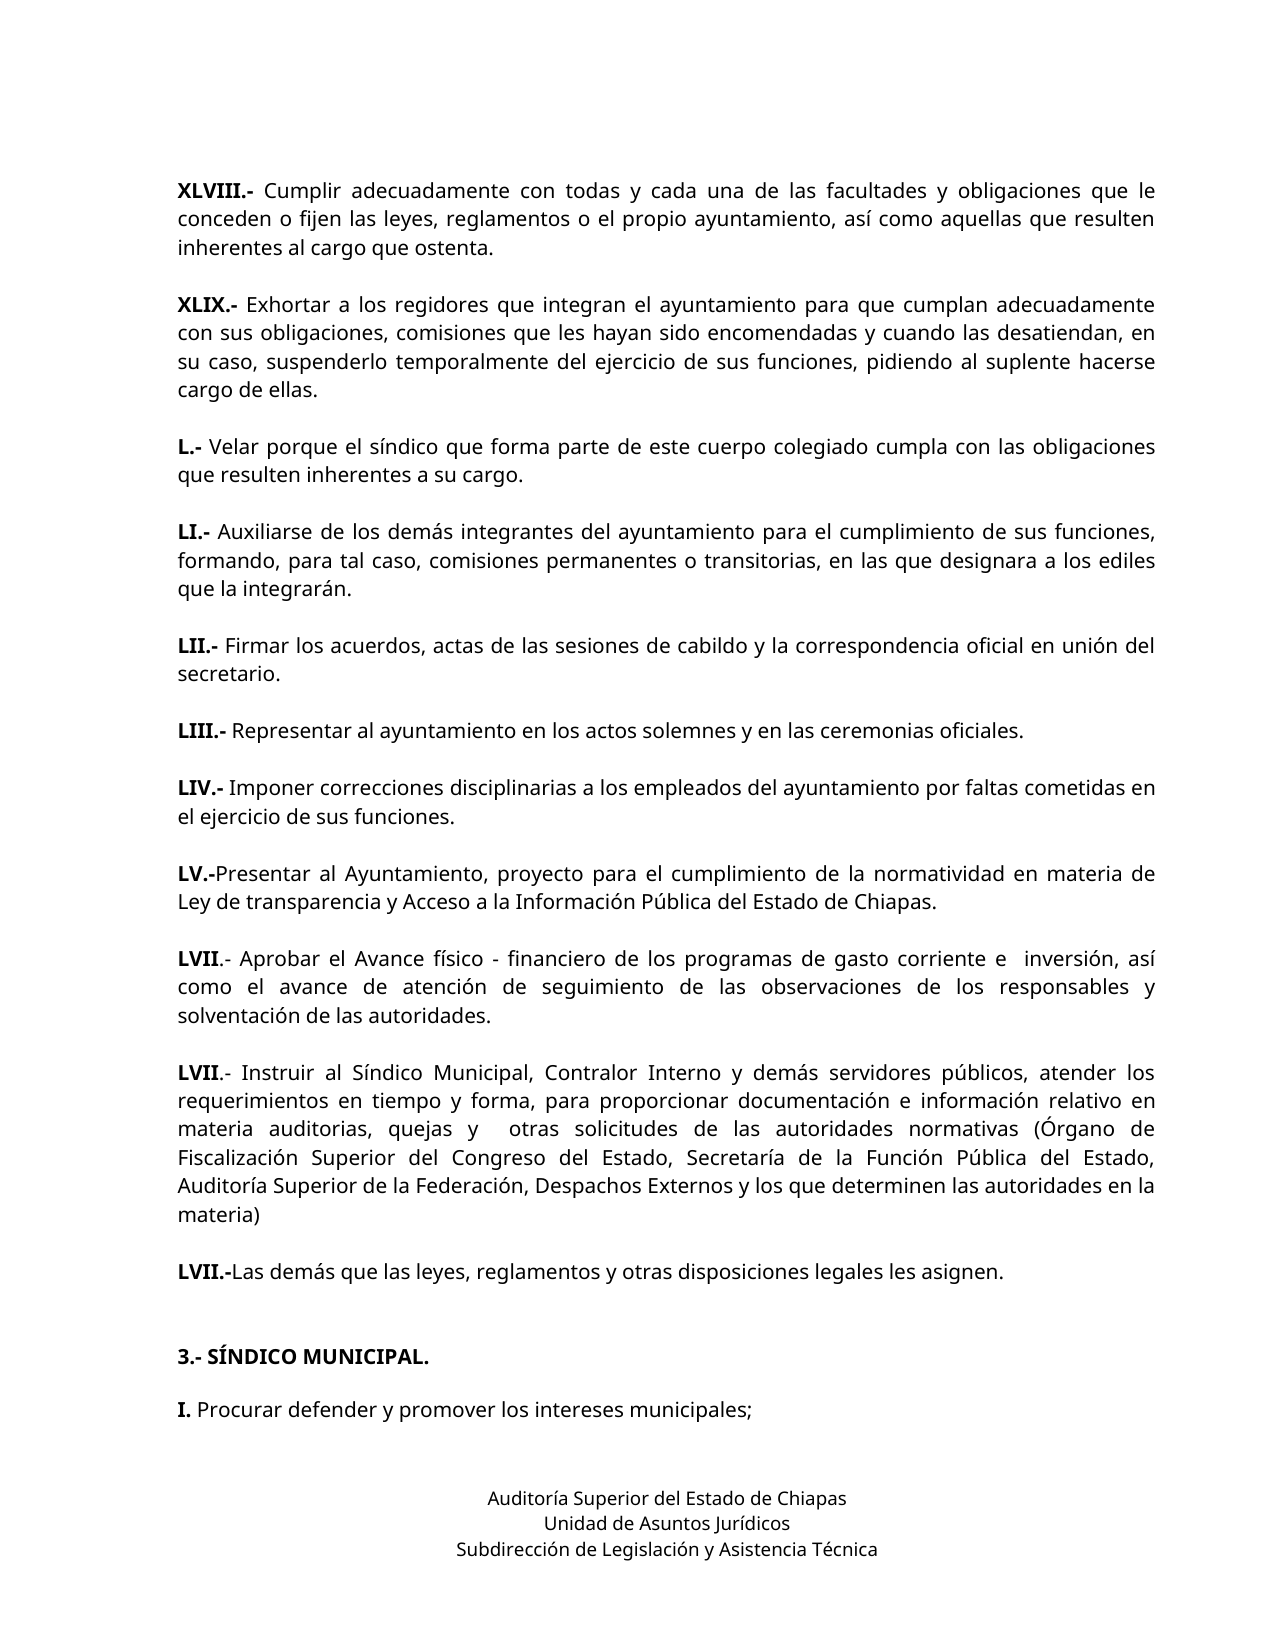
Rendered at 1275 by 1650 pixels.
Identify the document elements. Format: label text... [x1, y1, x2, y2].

text L.- Velar porque el síndico que forma parte de este cuerpo colegiado cumpla con las obligaciones que resulten inherentes a su cargo. [177, 432, 1157, 489]
text LVII.-Las demás que las leyes, reglamentos y otras disposiciones legales les asignen. [177, 1257, 1157, 1285]
text LVII.- Aprobar el Avance físico - financiero de los programas de gasto corriente e inversión, así como el avance de atención de seguimiento de las observaciones de los responsables y solventación de las autoridades. [177, 944, 1157, 1029]
text LIV.- Imponer correcciones disciplinarias a los empleados del ayuntamiento por faltas cometidas en el ejercicio de sus funciones. [177, 773, 1157, 830]
text LV.-Presentar al Ayuntamiento, proyecto para el cumplimiento de la normatividad en materia de Ley de transparencia y Acceso a la Información Pública del Estado de Chiapas. [177, 859, 1157, 916]
text I. Procurar defender y promover los intereses municipales; [177, 1396, 1157, 1424]
text XLIX.- Exhortar a los regidores que integran el ayuntamiento para que cumplan adecuadamente con sus obligaciones, comisiones que les hayan sido encomendadas y cuando las desatiendan, en su caso, suspenderlo temporalmente del ejercicio de sus funciones, pidiendo al suplente hacerse cargo de ellas. [177, 290, 1157, 404]
text LIII.- Representar al ayuntamiento en los actos solemnes y en las ceremonias oficiales. [177, 716, 1157, 745]
text LI.- Auxiliarse de los demás integrantes del ayuntamiento para el cumplimiento de sus funciones, formando, para tal caso, comisiones permanentes o transitorias, en las que designara a los ediles que la integrarán. [177, 517, 1157, 603]
text LVII.- Instruir al Síndico Municipal, Contralor Interno y demás servidores públicos, atender los requerimientos en tiempo y forma, para proporcionar documentación e información relativo en materia auditorias, quejas y otras solicitudes de las autoridades normativas (Órgano de Fiscalización Superior del Congreso del Estado, Secretaría de la Función Pública del Estado, Auditoría Superior de la Federación, Despachos Externos y los que determinen las autoridades en la materia) [177, 1058, 1157, 1228]
text 3.- SÍNDICO MUNICIPAL. [177, 1342, 1157, 1371]
text LII.- Firmar los acuerdos, actas de las sesiones de cabildo y la correspondencia oficial en unión del secretario. [177, 631, 1157, 688]
text XLVIII.- Cumplir adecuadamente con todas y cada una de las facultades y obligaciones que le conceden o fijen las leyes, reglamentos o el propio ayuntamiento, así como aquellas que resulten inherentes al cargo que ostenta. [177, 176, 1157, 261]
